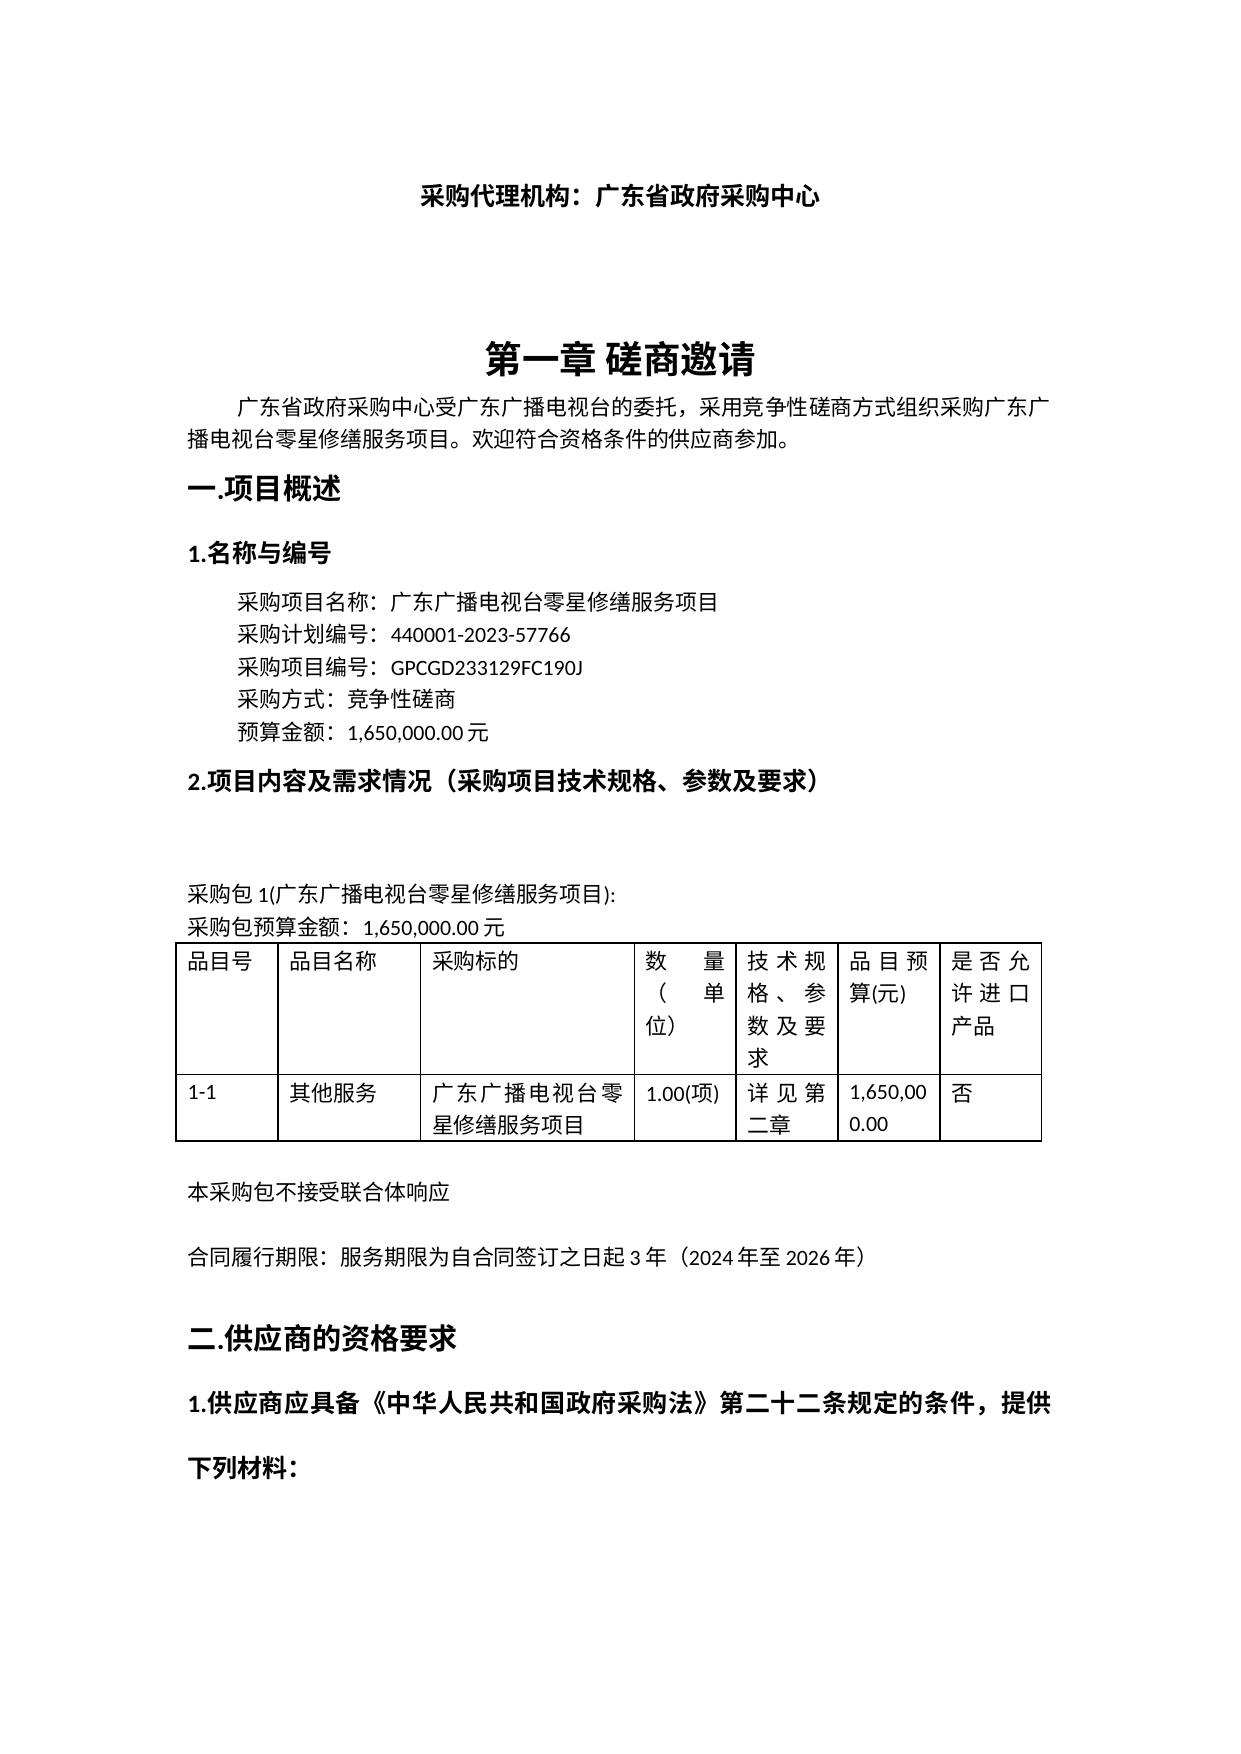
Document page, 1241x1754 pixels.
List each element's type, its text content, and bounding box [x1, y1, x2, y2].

text 第一章 磋商邀请 [187, 324, 1053, 389]
text 1.供应商应具备《中华人民共和国政府采购法》第二十二条规定的条件，提供下列材料： [187, 1369, 1053, 1499]
text 采购包预算金额：1,650,000.00元 [187, 909, 1053, 942]
text 本采购包不接受联合体响应 [187, 1174, 1053, 1207]
text 广东省政府采购中心受广东广播电视台的委托，采用竞争性磋商方式组织采购广东广播电视台零星修缮服务项目。欢迎符合资格条件的供应商参加。 [187, 389, 1053, 454]
text 2.项目内容及需求情况（采购项目技术规格、参数及要求） [187, 747, 1053, 812]
table_header 品目号 [177, 944, 277, 1073]
table_cell 广东广播电视台零星修缮服务项目 [421, 1075, 634, 1140]
text 采购方式：竞争性磋商 [187, 682, 1053, 714]
table_header 是否允许进口产品 [941, 944, 1041, 1073]
table_header 技术规格、参数及要求 [737, 944, 837, 1073]
text 采购计划编号：440001-2023-57766 [187, 617, 1053, 649]
text 二.供应商的资格要求 [187, 1304, 1053, 1369]
text 1.名称与编号 [187, 519, 1053, 584]
text 采购项目名称：广东广播电视台零星修缮服务项目 [187, 584, 1053, 617]
table_header 品目预算(元) [839, 944, 939, 1073]
text 采购项目编号：GPCGD233129FC190J [187, 649, 1053, 682]
table_cell 其他服务 [279, 1075, 420, 1140]
table_header 品目名称 [279, 944, 420, 1073]
table_header 数量（单位） [635, 944, 735, 1073]
text 预算金额：1,650,000.00元 [187, 714, 1053, 747]
text 采购代理机构：广东省政府采购中心 [187, 162, 1053, 227]
table_cell 否 [941, 1075, 1041, 1140]
table_cell 1-1 [177, 1075, 277, 1140]
table_cell 1,650,000.00 [839, 1075, 939, 1140]
text 采购包1(广东广播电视台零星修缮服务项目): [187, 877, 1053, 909]
text 合同履行期限：服务期限为自合同签订之日起3年（2024年至2026年） [187, 1239, 1053, 1272]
text 一.项目概述 [187, 454, 1053, 519]
table_header 采购标的 [421, 944, 634, 1073]
table_cell 1.00(项) [635, 1075, 735, 1140]
table_cell 详见第二章 [737, 1075, 837, 1140]
